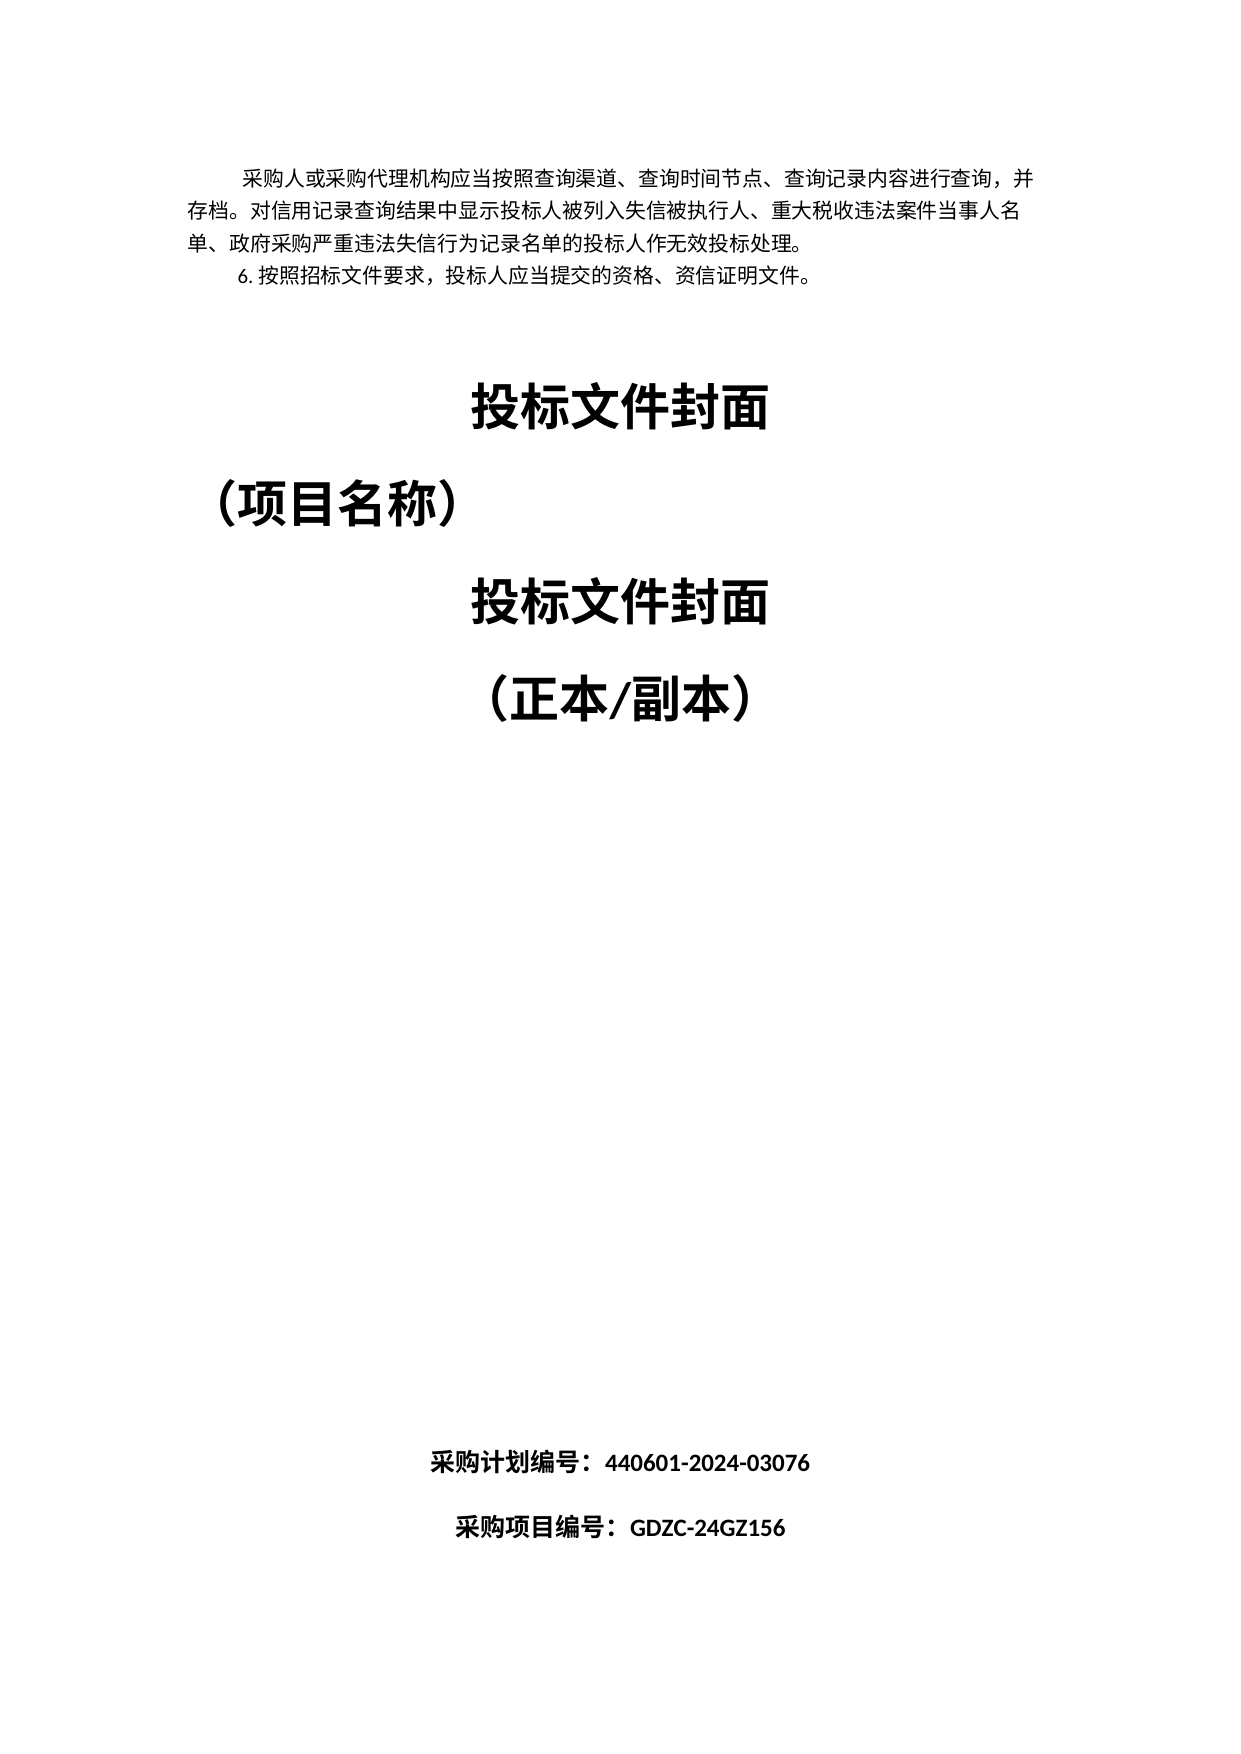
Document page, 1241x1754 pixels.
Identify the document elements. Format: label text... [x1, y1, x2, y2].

text （正本/副本） [187, 649, 1053, 1429]
text 采购项目编号：GDZC-24GZ156 [187, 1494, 1053, 1559]
text 采购计划编号：440601-2024-03076 [187, 1429, 1053, 1494]
text 投标文件封面 [187, 552, 1053, 649]
text （项目名称） [187, 454, 1053, 552]
text 6. 按照招标文件要求，投标人应当提交的资格、资信证明文件。 [187, 259, 1053, 292]
text 采购人或采购代理机构应当按照查询渠道、查询时间节点、查询记录内容进行查询，并存档。对信用记录查询结果中显示投标人被列入失信被执行人、重大税收违法案件当事人名单、政府采购严重违法失信行为记录名单的投标人作无效投标处理。 [187, 162, 1053, 259]
text 投标文件封面 [187, 357, 1053, 454]
